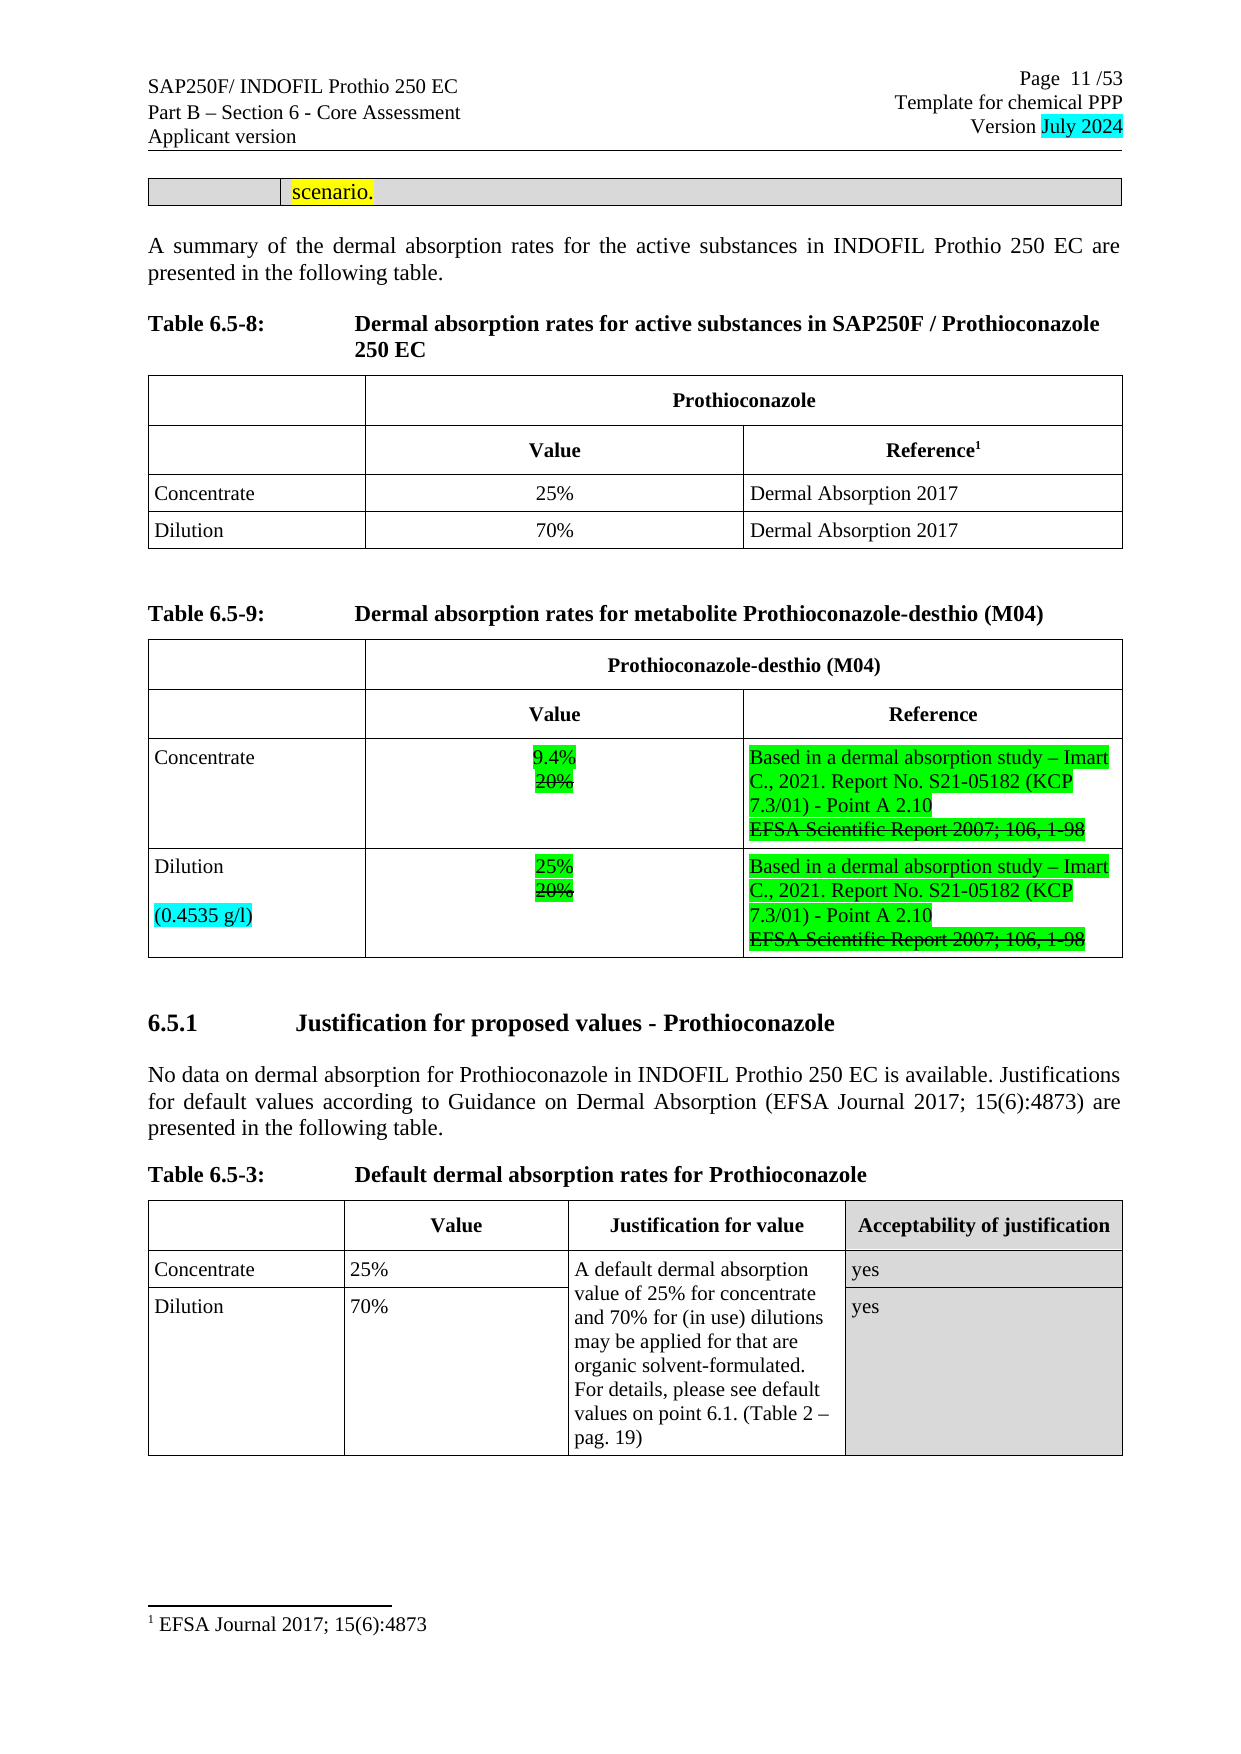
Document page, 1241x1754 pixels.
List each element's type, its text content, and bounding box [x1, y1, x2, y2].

subtitle Justification for proposed values - Prothioconazole [148, 1008, 1122, 1036]
table_header Justification for value [569, 1201, 845, 1249]
table_cell Value [366, 690, 743, 738]
table_cell Concentrate [149, 1251, 344, 1287]
table_header Acceptability of justification [846, 1201, 1122, 1249]
table_cell Dermal Absorption 2017 [744, 512, 1122, 548]
table_cell Reference [744, 690, 1122, 738]
table_cell 70% [366, 512, 743, 548]
table_cell Reference [744, 426, 1122, 474]
table_header [149, 640, 365, 689]
text Table 6.5-3: Default dermal absorption rates for Prothioconazole [148, 1161, 1122, 1188]
table_cell 25% [345, 1251, 568, 1287]
table_header Comment of ZRMS [149, 179, 280, 205]
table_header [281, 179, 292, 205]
table_cell Dilution (0.4535 g/l) [149, 849, 365, 957]
table_cell Dilution [149, 512, 365, 548]
table_cell Based in a dermal absorption study – Imart C., 2021. Report No. S21-05182 (KCP 7.3/01) - Point A 2.10 EFSA Scientific Report 2007; 106, 1-98 [744, 849, 1122, 957]
table_cell Concentrate [149, 475, 365, 511]
table_cell Based in a dermal absorption study – Imart C., 2021. Report No. S21-05182 (KCP 7.3/01) - Point A 2.10 EFSA Scientific Report 2007; 106, 1-98 [744, 739, 1122, 847]
text No data on dermal absorption for Prothioconazole in INDOFIL Prothio 250 EC is available. Justifications for default values according to Guidance on Dermal Absorption (EFSA Journal 2017; 15(6):4873) are presented in the following table. [148, 1061, 1122, 1140]
text A summary of the dermal absorption rates for the active substances in INDOFIL Prothio 250 EC are presented in the following table. [148, 232, 1122, 285]
table_cell 25% 20% [366, 849, 743, 957]
table_cell Dermal Absorption 2017 [744, 475, 1122, 511]
table_cell A default dermal absorption value of 25% for concentrate and 70% for (in use) dilutions may be applied for that are organic solvent-formulated. For details, please see default values on point 6.1. (Table 2 – pag. 19) [569, 1251, 845, 1455]
table_cell [149, 426, 365, 474]
table_cell Concentrate [149, 739, 365, 847]
table_header Value [345, 1201, 568, 1249]
table_cell Dilution [149, 1288, 344, 1455]
table_header [149, 1201, 344, 1249]
table_cell Value [366, 426, 743, 474]
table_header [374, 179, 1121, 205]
table_cell 9.4% 20% [366, 739, 743, 847]
table_cell [149, 690, 365, 738]
table_cell yes [846, 1288, 1122, 1455]
table_header [149, 376, 365, 424]
table_cell 70% [345, 1288, 568, 1455]
table_header Prothioconazole [366, 376, 1122, 424]
table_cell yes [846, 1251, 1122, 1287]
table_cell 25% [366, 475, 743, 511]
table_header Prothioconazole-desthio (M04) [366, 640, 1122, 689]
